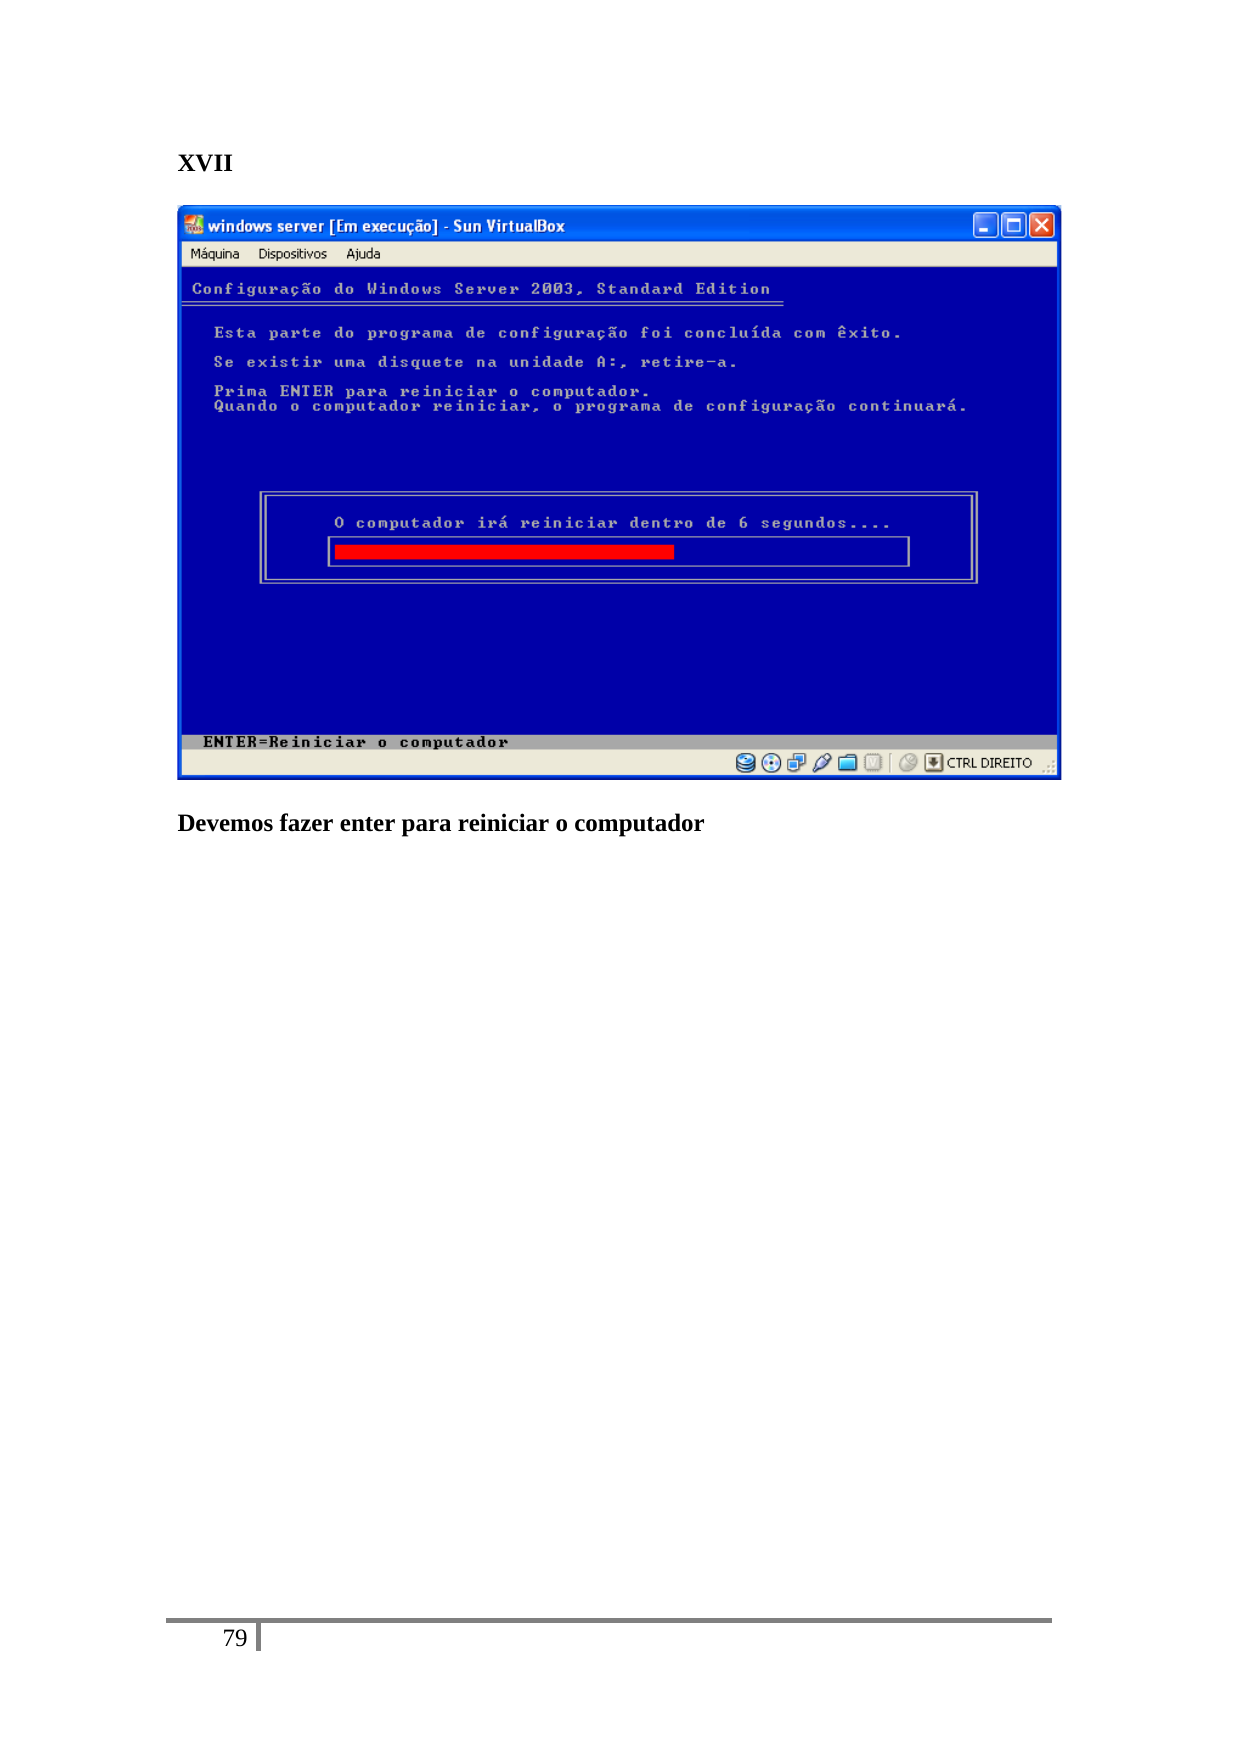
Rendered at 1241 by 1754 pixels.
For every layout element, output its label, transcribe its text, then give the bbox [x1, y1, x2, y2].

text Devemos fazer enter para reiniciar o computador [177, 808, 1063, 837]
picture [177, 205, 1062, 780]
text XVII [177, 148, 1063, 176]
